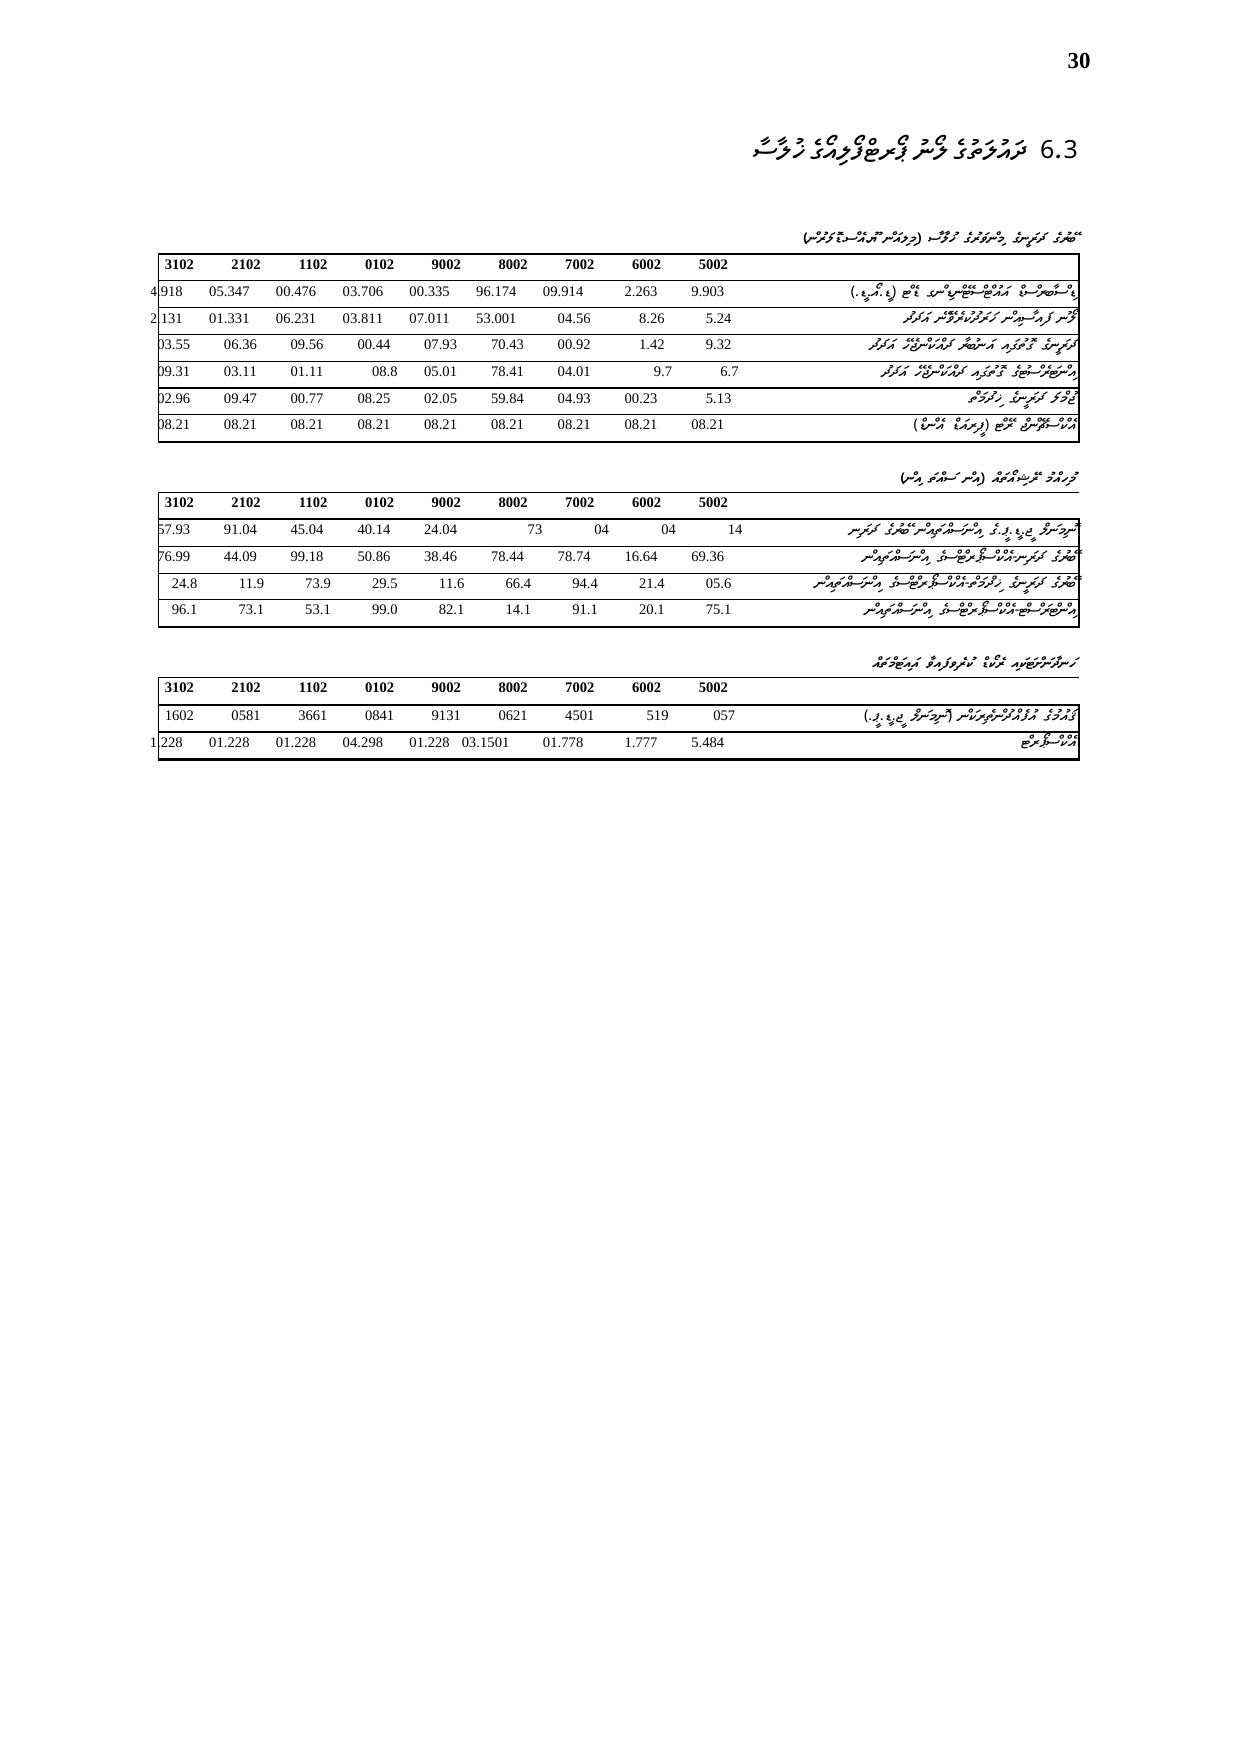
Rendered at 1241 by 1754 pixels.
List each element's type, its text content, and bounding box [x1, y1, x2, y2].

text 6.3 ދައުލަތުގެ ލޯނު ޕޯރޓްފޯލިއޯގެ ޚުލާސާ [150, 131, 1078, 168]
